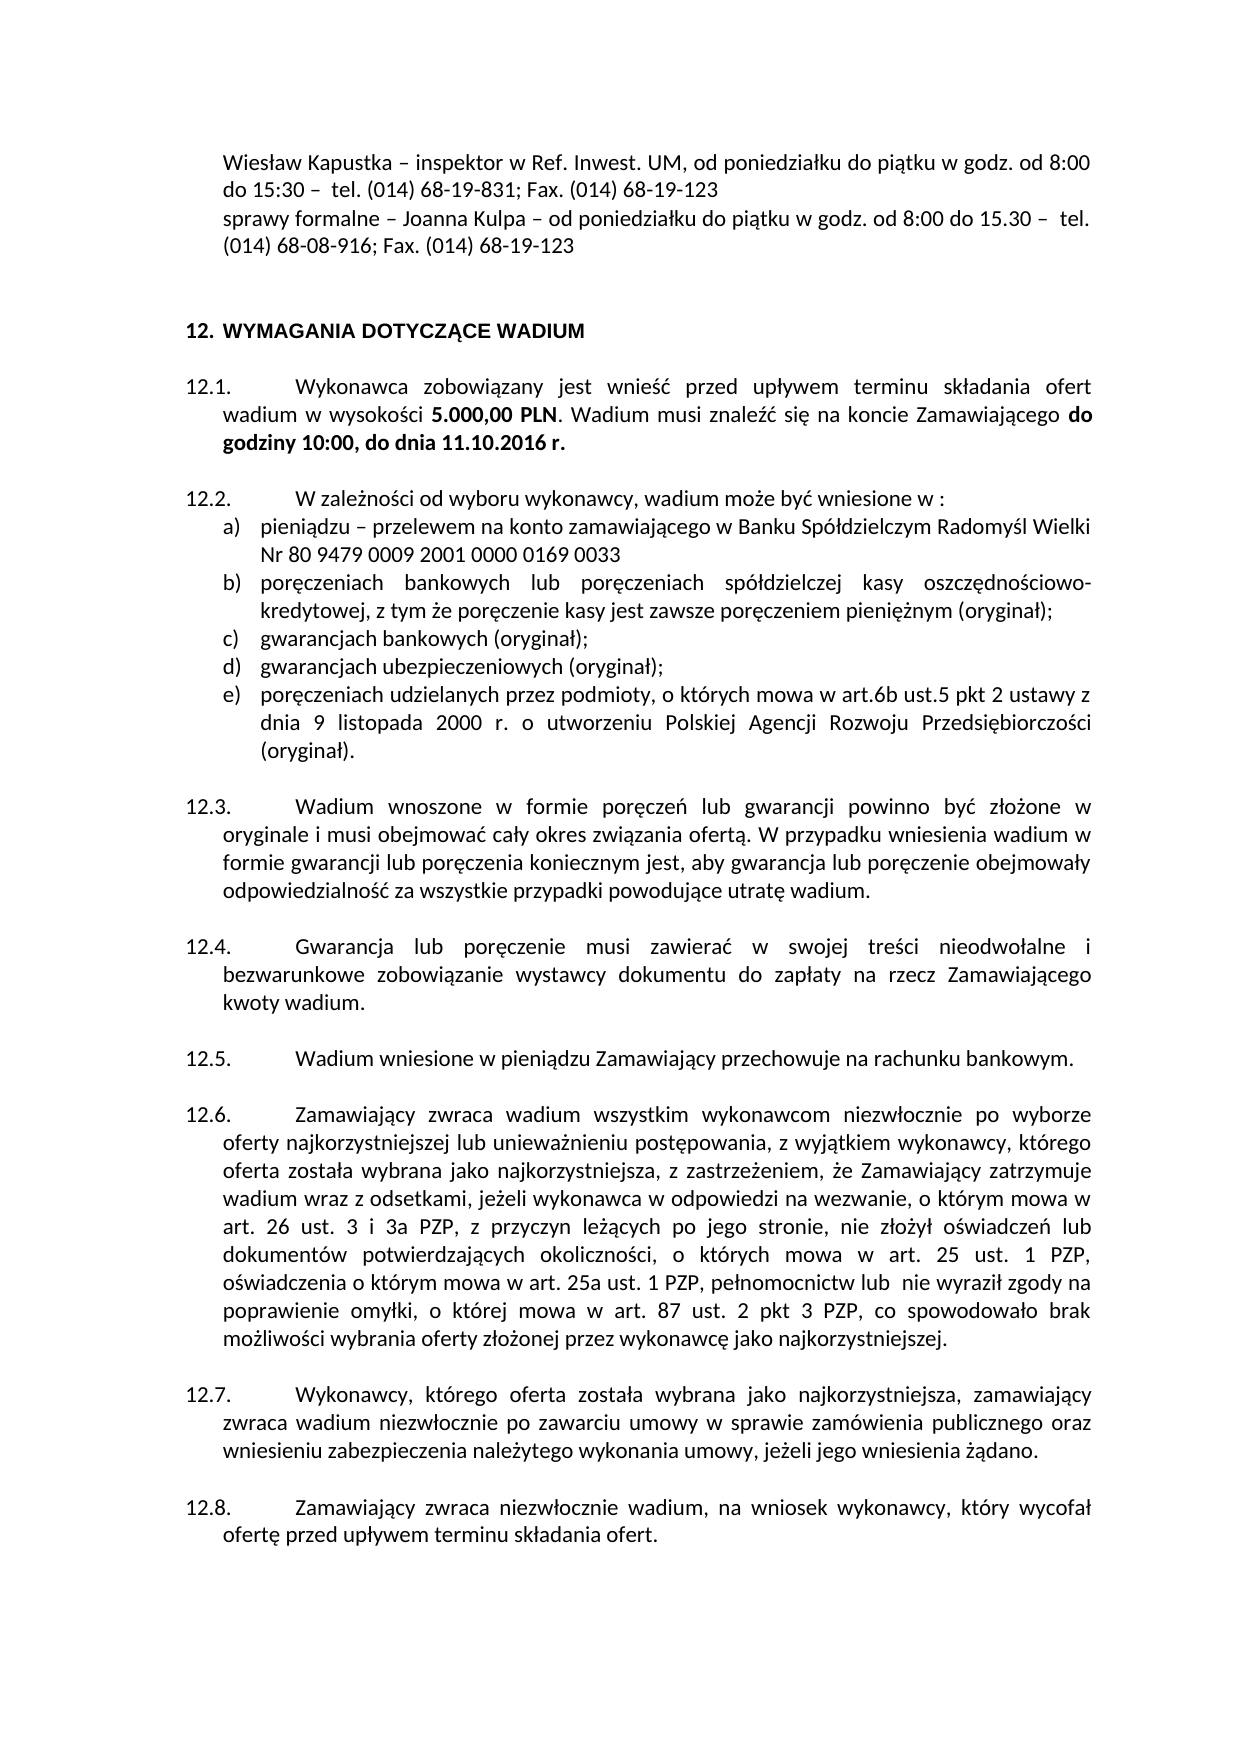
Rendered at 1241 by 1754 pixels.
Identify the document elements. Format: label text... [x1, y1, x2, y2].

list Gwarancja lub poręczenie musi zawierać w swojej treści nieodwołalne i bezwarunkowe zobowiązanie wystawcy dokumentu do zapłaty na rzecz Zamawiającego kwoty wadium. [185, 932, 1093, 1016]
list pieniądzu – przelewem na konto zamawiającego w Banku Spółdzielczym Radomyśl Wielki Nr 80 9479 0009 2001 0000 0169 0033 [223, 512, 1093, 568]
list Zamawiający zwraca wadium wszystkim wykonawcom niezwłocznie po wyborze oferty najkorzystniejszej lub unieważnieniu postępowania, z wyjątkiem wykonawcy, którego oferta została wybrana jako najkorzystniejsza, z zastrzeżeniem, że Zamawiający zatrzymuje wadium wraz z odsetkami, jeżeli wykonawca w odpowiedzi na wezwanie, o którym mowa w art. 26 ust. 3 i 3a PZP, z przyczyn leżących po jego stronie, nie złożył oświadczeń lub dokumentów potwierdzających okoliczności, o których mowa w art. 25 ust. 1 PZP, oświadczenia o którym mowa w art. 25a ust. 1 PZP, pełnomocnictw lub nie wyraził zgody na poprawienie omyłki, o której mowa w art. 87 ust. 2 pkt 3 PZP, co spowodowało brak możliwości wybrania oferty złożonej przez wykonawcę jako najkorzystniejszej. [185, 1100, 1093, 1352]
list Wadium wnoszone w formie poręczeń lub gwarancji powinno być złożone w oryginale i musi obejmować cały okres związania ofertą. W przypadku wniesienia wadium w formie gwarancji lub poręczenia koniecznym jest, aby gwarancja lub poręczenie obejmowały odpowiedzialność za wszystkie przypadki powodujące utratę wadium. [185, 792, 1093, 904]
list gwarancjach ubezpieczeniowych (oryginał); [223, 652, 1093, 680]
list gwarancjach bankowych (oryginał); [223, 624, 1093, 652]
list Wiesław Kapustka – inspektor w Ref. Inwest. UM, od poniedziałku do piątku w godz. od 8:00 do 15:30 – tel. (014) 68-19-831; Fax. (014) 68-19-123 [223, 148, 1093, 204]
list poręczeniach udzielanych przez podmioty, o których mowa w art.6b ust.5 pkt 2 ustawy z dnia 9 listopada 2000 r. o utworzeniu Polskiej Agencji Rozwoju Przedsiębiorczości (oryginał). [223, 680, 1093, 764]
list Wadium wniesione w pieniądzu Zamawiający przechowuje na rachunku bankowym. [185, 1044, 1093, 1072]
list Wykonawca zobowiązany jest wnieść przed upływem terminu składania ofert wadium w wysokości 5.000,00 PLN. Wadium musi znaleźć się na koncie Zamawiającego do godziny 10:00, do dnia 11.10.2016 r. [185, 372, 1093, 456]
list poręczeniach bankowych lub poręczeniach spółdzielczej kasy oszczędnościowo-kredytowej, z tym że poręczenie kasy jest zawsze poręczeniem pieniężnym (oryginał); [223, 568, 1093, 624]
list W zależności od wyboru wykonawcy, wadium może być wniesione w : [185, 484, 1093, 512]
list WYMAGANIA DOTYCZĄCE WADIUM [185, 316, 1093, 344]
list Zamawiający zwraca niezwłocznie wadium, na wniosek wykonawcy, który wycofał ofertę przed upływem terminu składania ofert. [185, 1493, 1093, 1549]
list Wykonawcy, którego oferta została wybrana jako najkorzystniejsza, zamawiający zwraca wadium niezwłocznie po zawarciu umowy w sprawie zamówienia publicznego oraz wniesieniu zabezpieczenia należytego wykonania umowy, jeżeli jego wniesienia żądano. [185, 1381, 1093, 1464]
list sprawy formalne – Joanna Kulpa – od poniedziałku do piątku w godz. od 8:00 do 15.30 – tel. (014) 68-08-916; Fax. (014) 68-19-123 [223, 204, 1093, 260]
